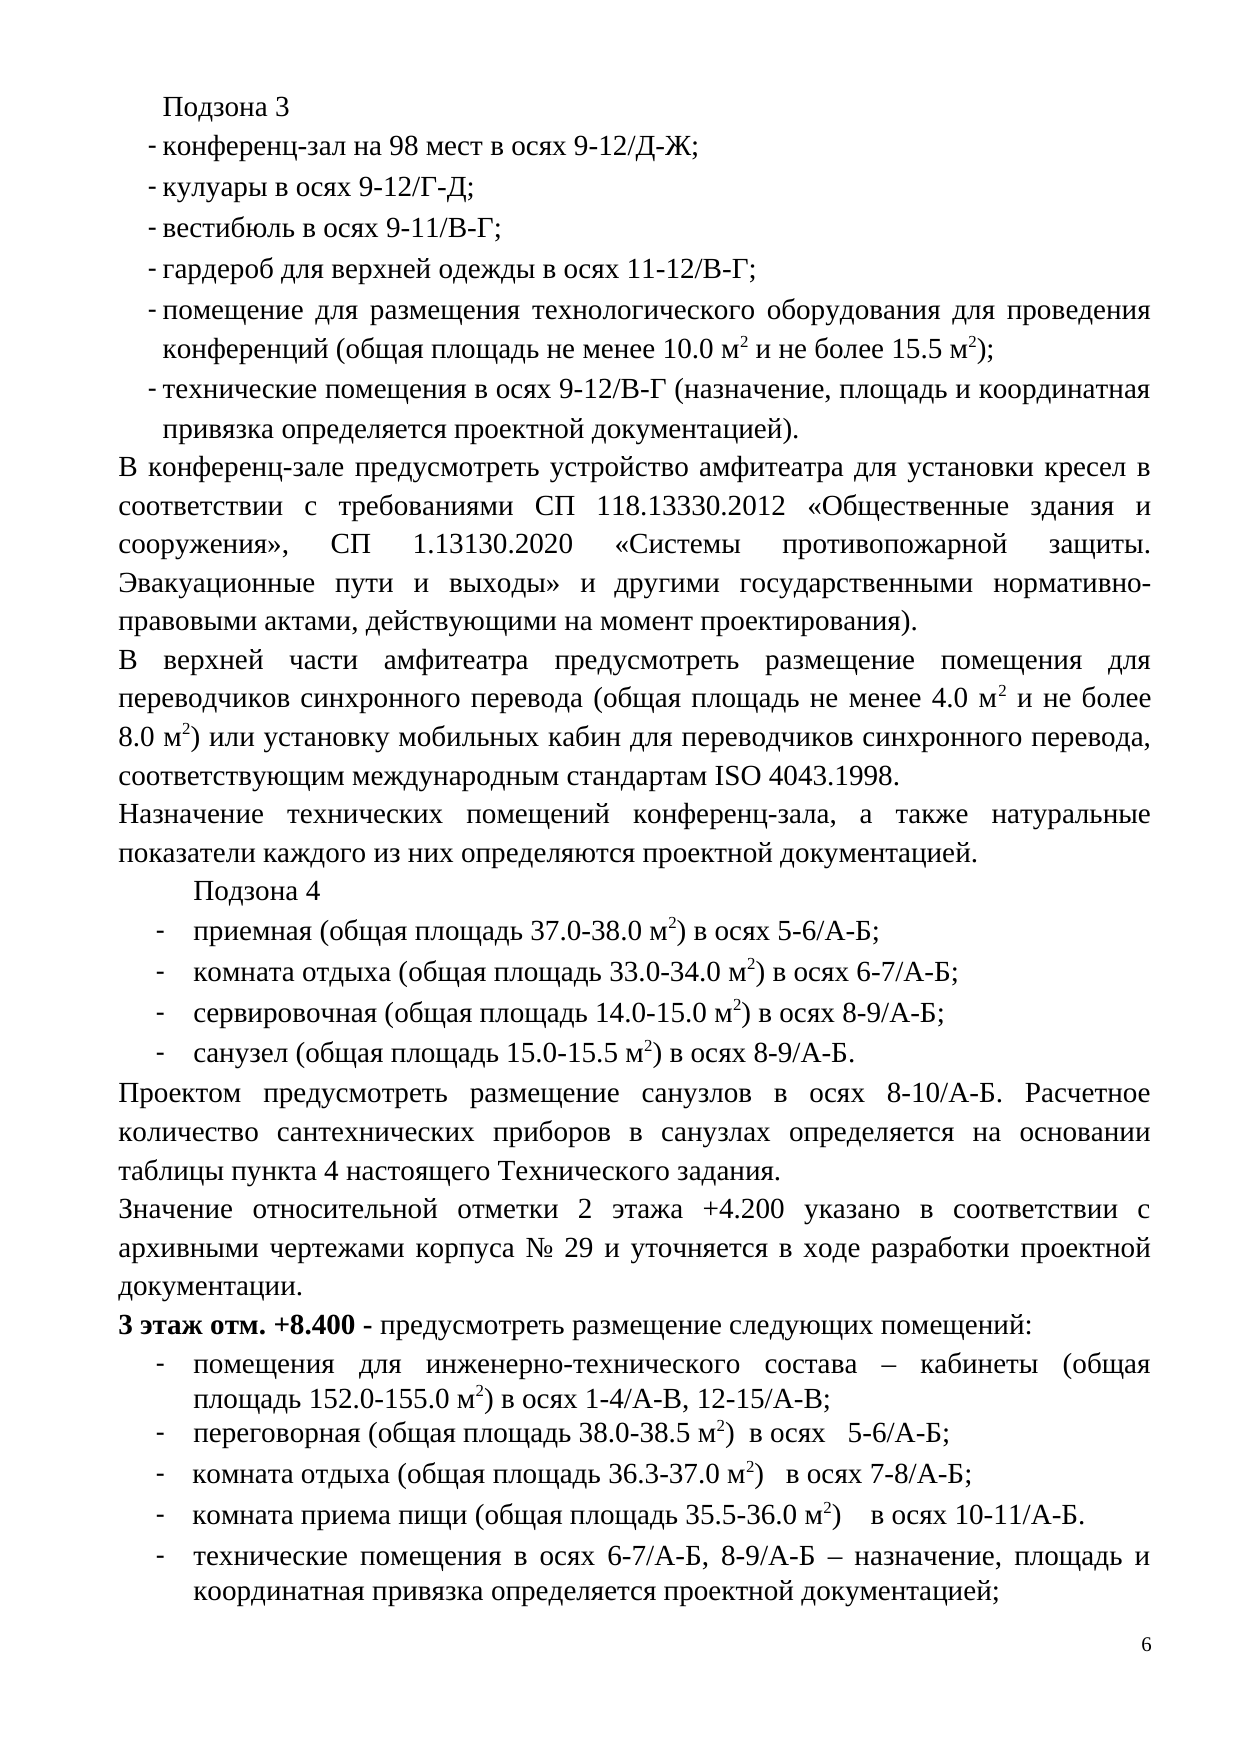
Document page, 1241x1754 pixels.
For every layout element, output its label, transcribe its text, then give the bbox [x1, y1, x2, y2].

list кулуары в осях 9-12/Г-Д; [148, 168, 1152, 204]
list Назначение технических помещений конференц-зала, а также натуральные показатели каждого из них определяются проектной документацией. [118, 796, 1152, 868]
list приемная (общая площадь 37.0-38.0 м2) в осях 5-6/А-Б; [156, 912, 1152, 947]
list комната отдыха (общая площадь 33.0-34.0 м2) в осях 6-7/А-Б; [156, 953, 1152, 988]
list Значение относительной отметки 2 этажа +4.200 указано в соответствии с архивными чертежами корпуса № 29 и уточняется в ходе разработки проектной документации. [118, 1191, 1152, 1302]
list помещения для инженерно-технического состава – кабинеты (общая площадь 152.0-155.0 м2) в осях 1-4/А-В, 12-15/А-В; [156, 1345, 1152, 1414]
list сервировочная (общая площадь 14.0-15.0 м2) в осях 8-9/А-Б; [156, 994, 1152, 1029]
list помещение для размещения технологического оборудования для проведения конференций (общая площадь не менее 10.0 м2 и не более 15.5 м2); [148, 291, 1152, 365]
list гардероб для верхней одежды в осях 11-12/В-Г; [148, 250, 1152, 286]
list Подзона 3 [162, 89, 1152, 122]
list Проектом предусмотреть размещение санузлов в осях 8-10/А-Б. Расчетное количество сантехнических приборов в санузлах определяется на основании таблицы пункта 4 настоящего Технического задания. [118, 1076, 1152, 1186]
list санузел (общая площадь 15.0-15.5 м2) в осях 8-9/А-Б. [156, 1034, 1152, 1070]
list технические помещения в осях 6-7/А-Б, 8-9/А-Б – назначение, площадь и координатная привязка определяется проектной документацией; [156, 1537, 1152, 1606]
list В верхней части амфитеатра предусмотреть размещение помещения для переводчиков синхронного перевода (общая площадь не менее 4.0 м2 и не более 8.0 м2) или установку мобильных кабин для переводчиков синхронного перевода, соответствующим международным стандартам ISO 4043.1998. [118, 642, 1152, 791]
list переговорная (общая площадь 38.0-38.5 м2) в осях 5-6/А-Б; [156, 1414, 1152, 1450]
list Подзона 4 [193, 873, 1152, 907]
list 3 этаж отм. +8.400 - предусмотреть размещение следующих помещений: [118, 1307, 1152, 1340]
list технические помещения в осях 9-12/В-Г (назначение, площадь и координатная привязка определяется проектной документацией). [148, 370, 1152, 444]
list В конференц-зале предусмотреть устройство амфитеатра для установки кресел в соответствии с требованиями СП 118.13330.2012 «Общественные здания и сооружения», СП 1.13130.2020 «Системы противопожарной защиты. Эвакуационные пути и выходы» и другими государственными нормативно-правовыми актами, действующими на момент проектирования). [118, 449, 1152, 637]
list конференц-зал на 98 мест в осях 9-12/Д-Ж; [148, 127, 1152, 163]
list комната приема пищи (общая площадь 35.5-36.0 м2) в осях 10-11/А-Б. [156, 1496, 1152, 1532]
list вестибюль в осях 9-11/В-Г; [148, 209, 1152, 245]
list комната отдыха (общая площадь 36.3-37.0 м2) в осях 7-8/А-Б; [156, 1455, 1152, 1491]
